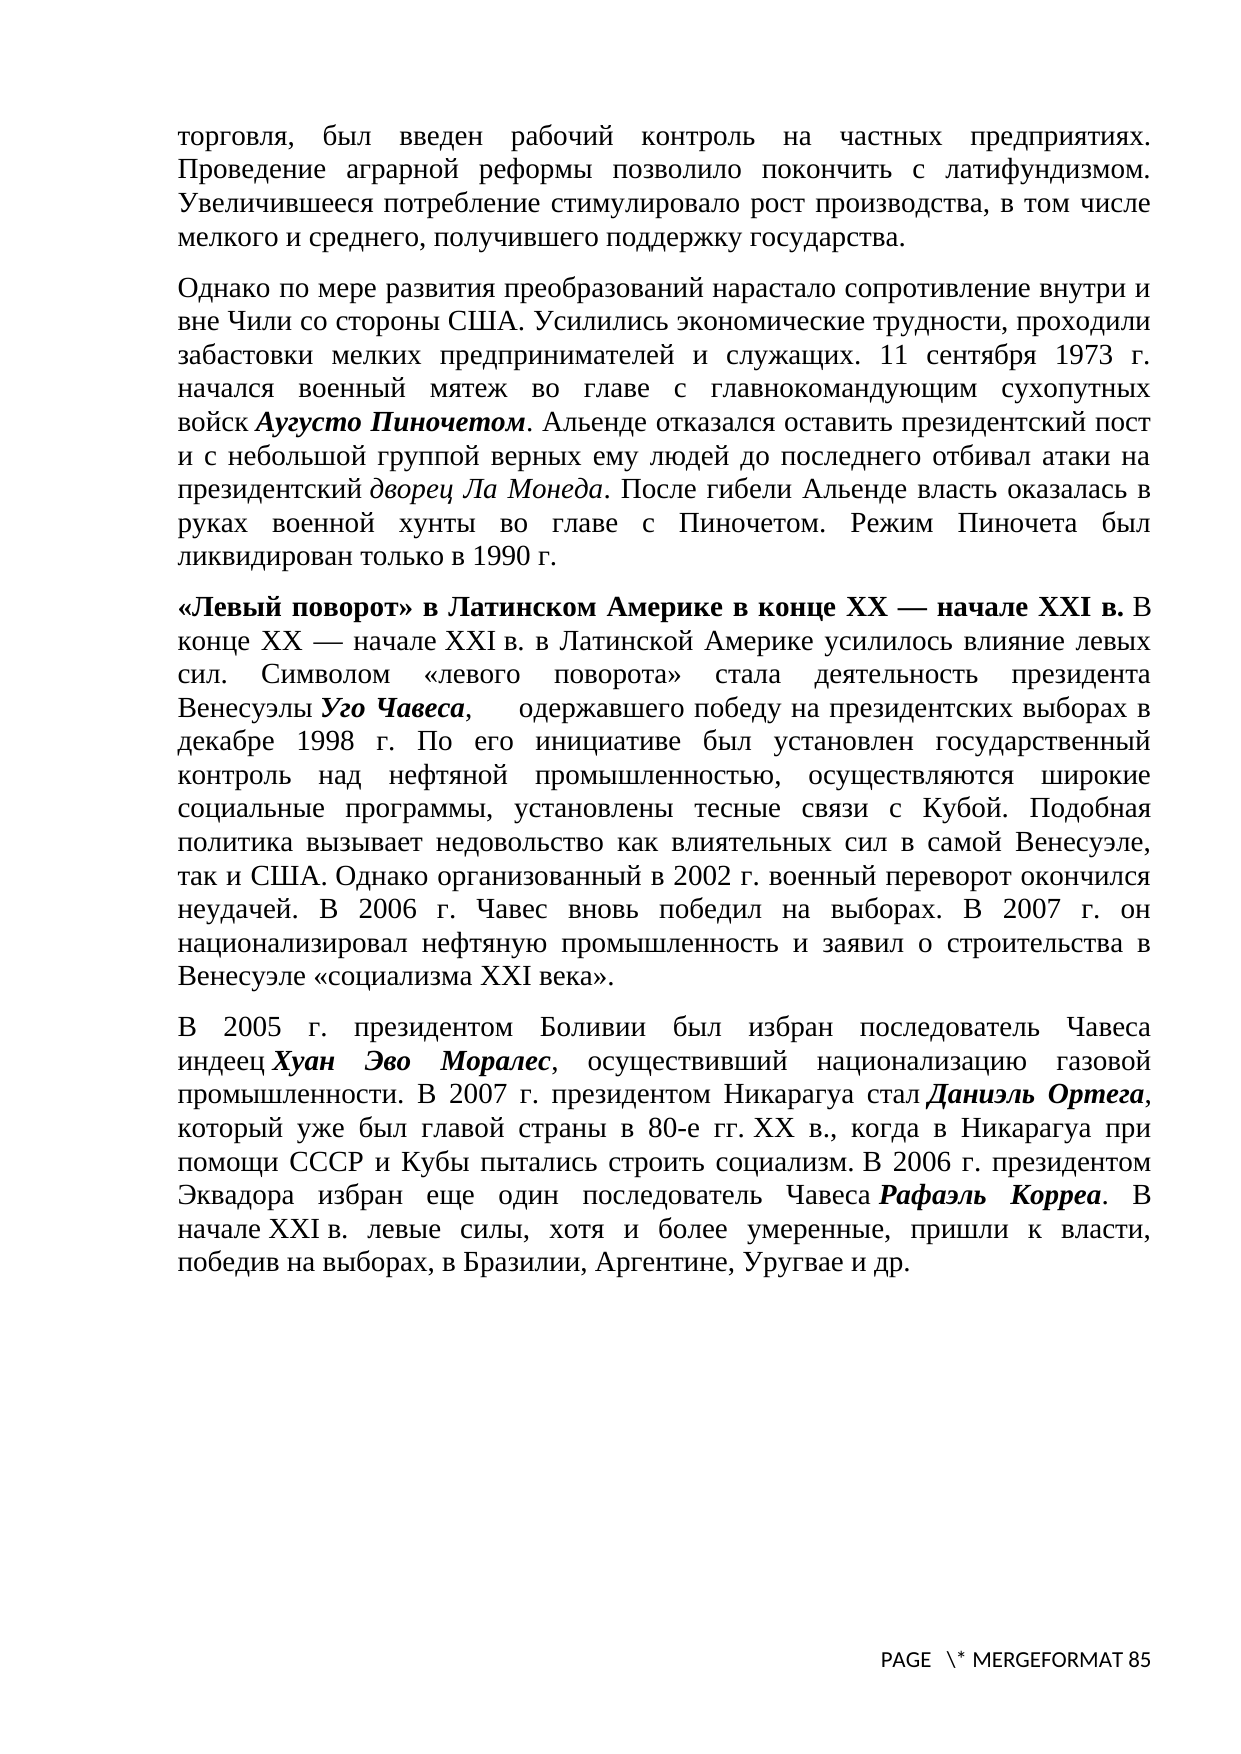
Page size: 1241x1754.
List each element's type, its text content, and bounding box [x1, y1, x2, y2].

text Однако по мере развития преобразований нарастало сопротивление внутри и вне Чили со стороны США. Усилились экономические трудности, проходили забастовки мелких предпринимателей и служащих. 11 сентября 1973 г. начался военный мятеж во главе с главнокомандующим сухопутных войск Аугусто Пиночетом. Альенде отказался оставить президентский пост и с небольшой группой верных ему людей до последнего отбивал атаки на президентский дворец Ла Монеда. После гибели Альенде власть оказалась в руках военной хунты во главе с Пиночетом. Режим Пиночета был ликвидирован только в 1990 г. [177, 270, 1152, 572]
text «Левый поворот» в Латинском Америке в конце ХХ — начале ХXI в. В конце ХХ — начале XXI в. в Латинской Америке усилилось влияние левых сил. Символом «левого поворота» стала деятельность президента Венесуэлы Уго Чавеса, одержавшего победу на президентских выборах в декабре 1998 г. По его инициативе был установлен государственный контроль над нефтяной промышленностью, осуществляются широкие социальные программы, установлены тесные связи с Кубой. Подобная политика вызывает недовольство как влиятельных сил в самой Венесуэле, так и США. Однако организованный в 2002 г. военный переворот окончился неудачей. В 2006 г. Чавес вновь победил на выборах. В 2007 г. он национализировал нефтяную промышленность и заявил о строительства в Венесуэле «социализма XXI века». [177, 589, 1152, 992]
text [177, 118, 1152, 252]
text В 2005 г. президентом Боливии был избран последователь Чавеса индеец Хуан Эво Моралес, осуществивший национализацию газовой промышленности. В 2007 г. президентом Никарагуа стал Даниэль Ортега, который уже был главой страны в 80-е гг. ХХ в., когда в Никарагуа при помощи СССР и Кубы пытались строить социализм. В 2006 г. президентом Эквадора избран еще один последователь Чавеса Рафаэль Корреа. В начале XXI в. левые силы, хотя и более умеренные, пришли к власти, победив на выборах, в Бразилии, Аргентине, Уругвае и др. [177, 1009, 1152, 1278]
